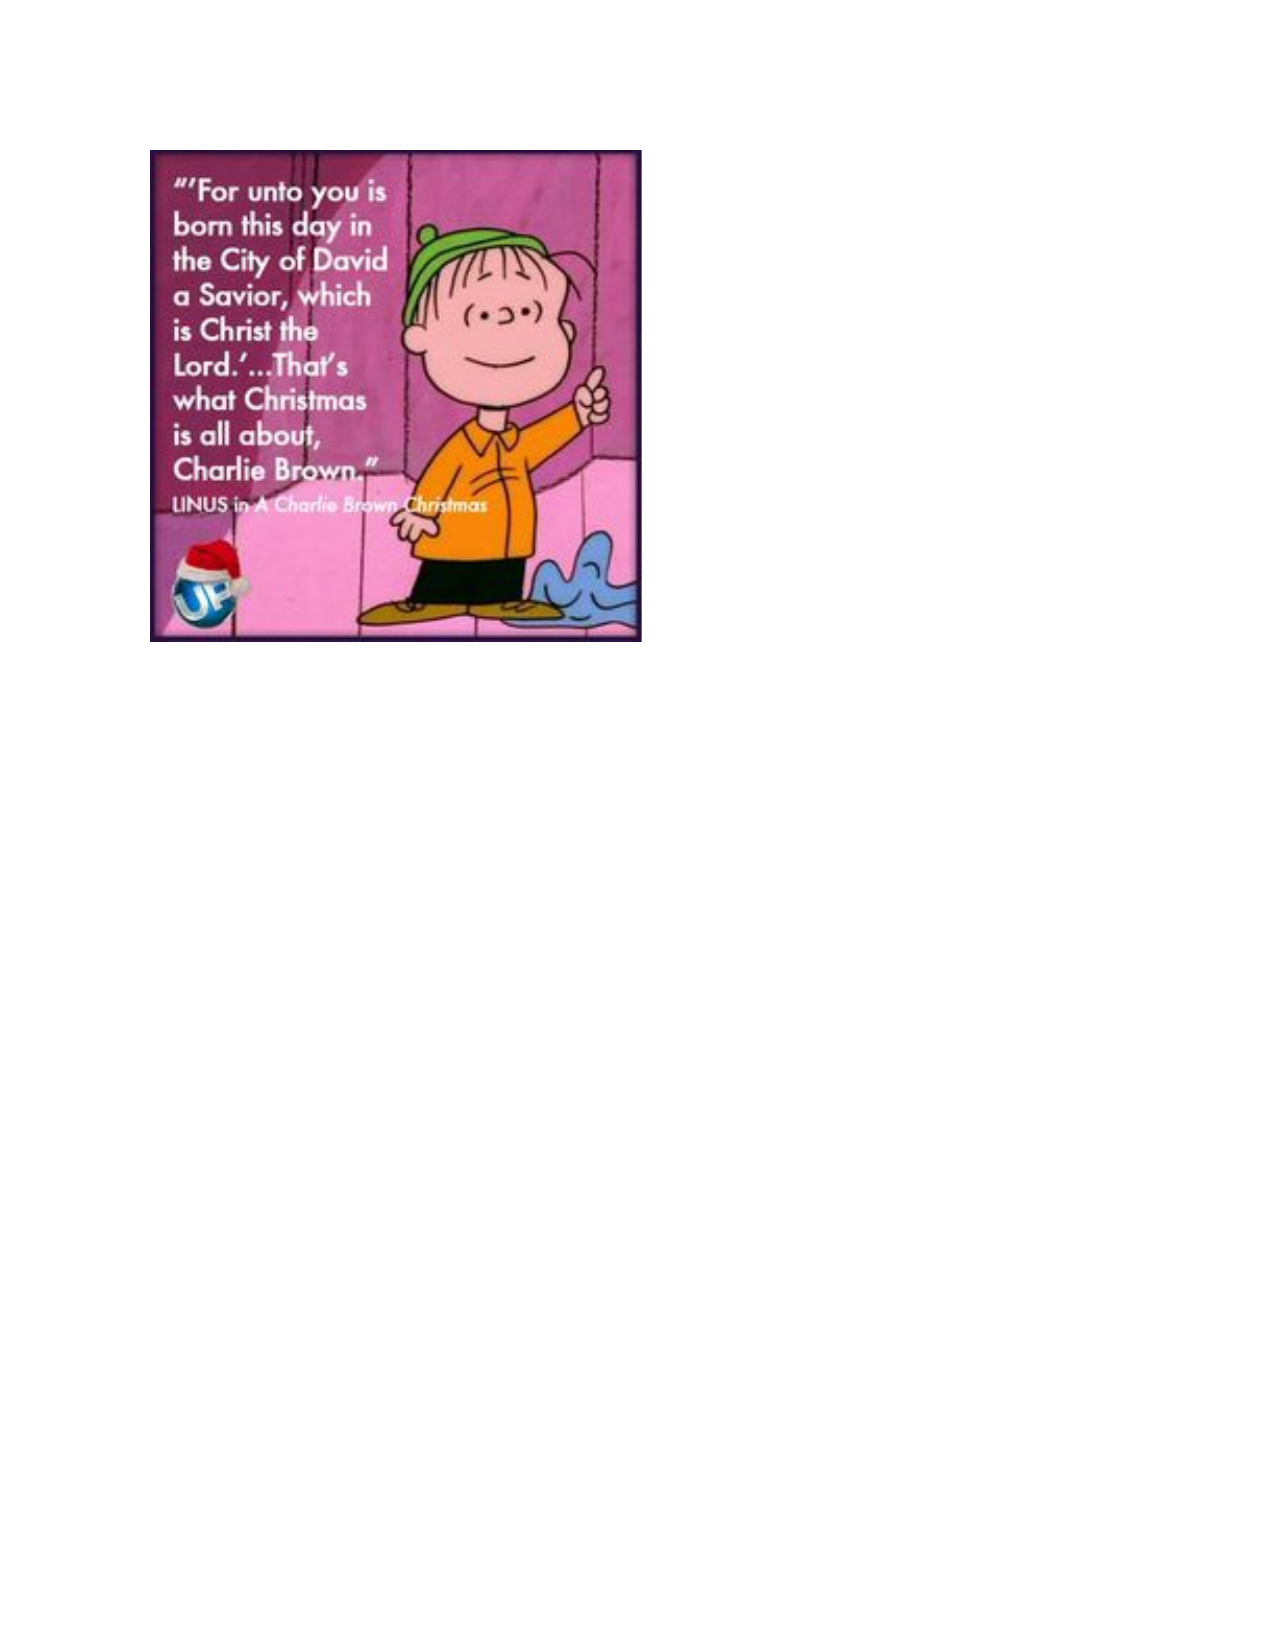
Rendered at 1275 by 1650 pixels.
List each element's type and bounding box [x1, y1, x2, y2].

picture [150, 150, 642, 642]
